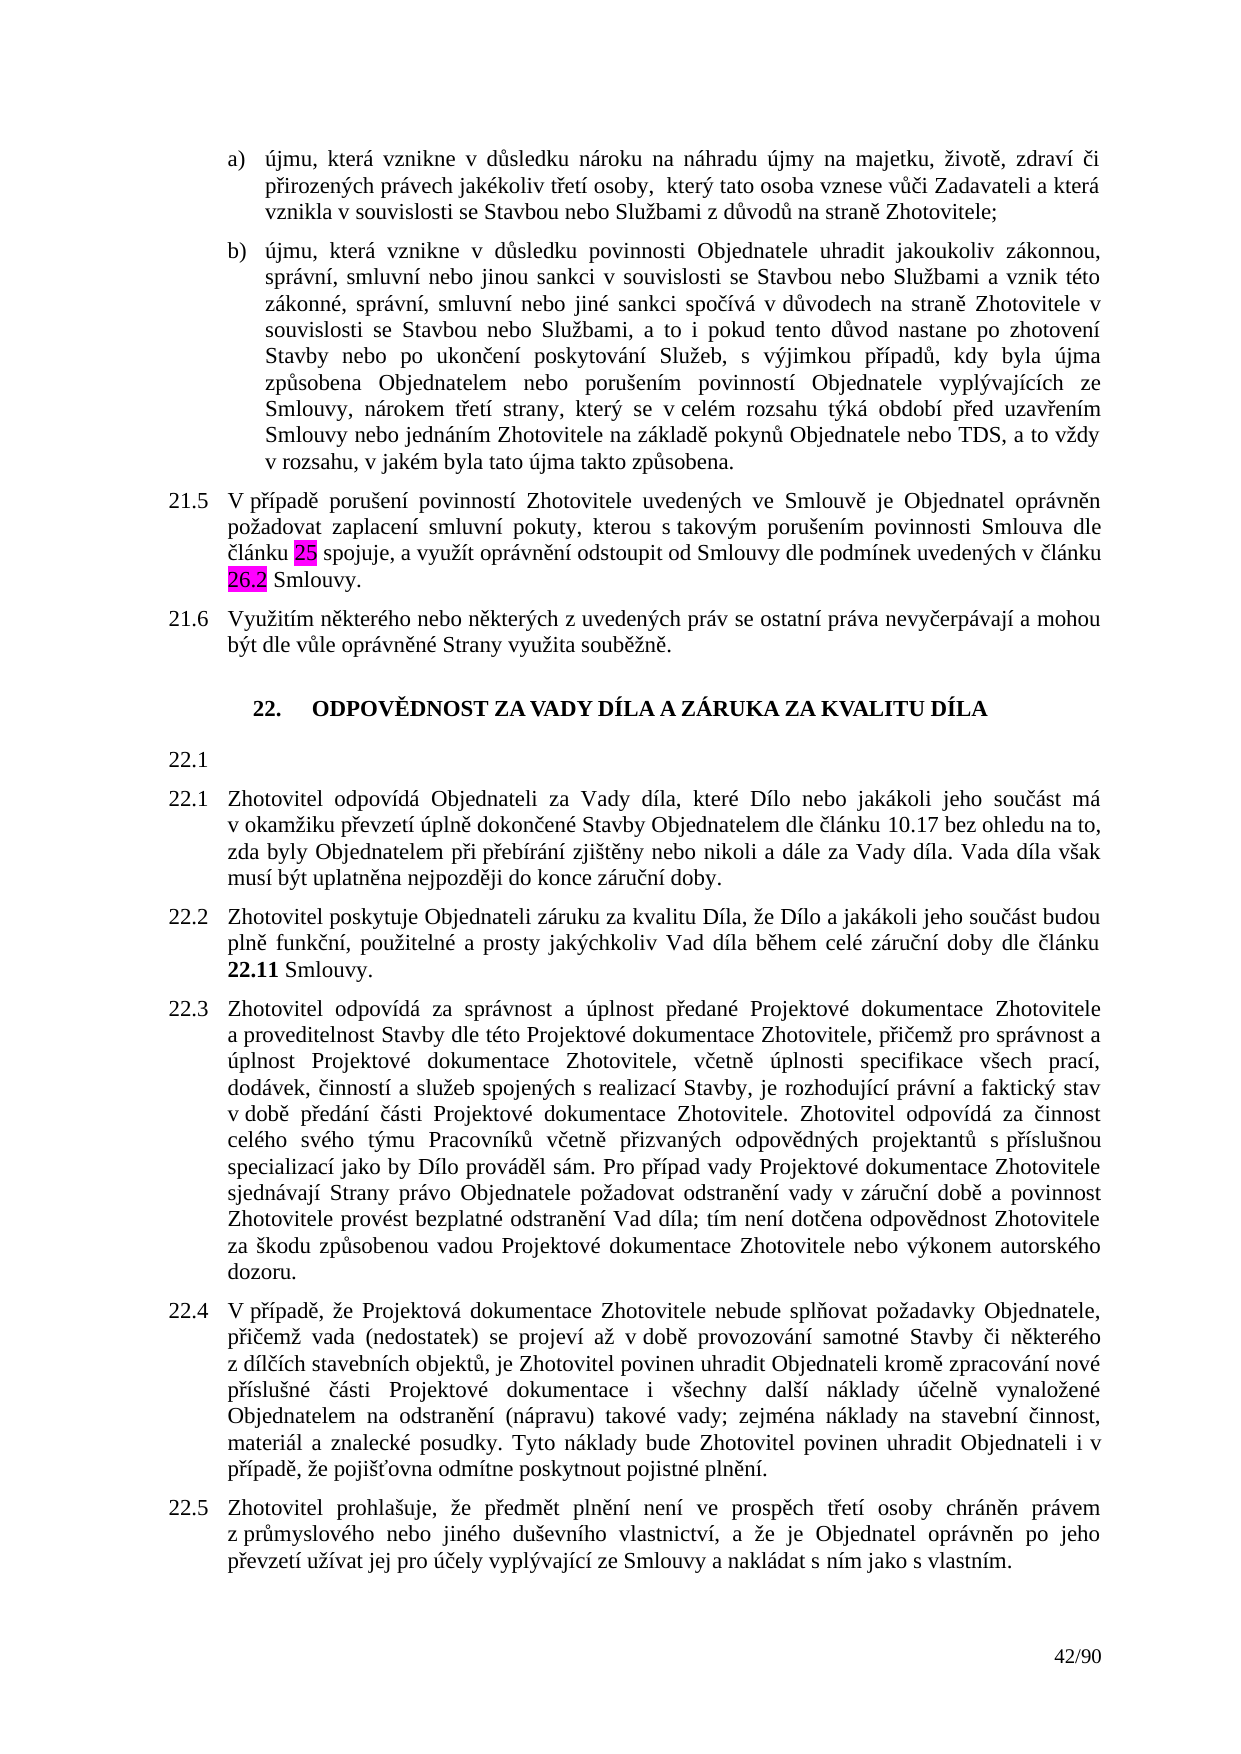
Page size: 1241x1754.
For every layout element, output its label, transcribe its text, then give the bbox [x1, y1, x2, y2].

text Využitím některého nebo některých z uvedených práv se ostatní práva nevyčerpávají a mohou být dle vůle oprávněné Strany využita souběžně. [168, 605, 1101, 657]
list Zhotovitel odpovídá Objednateli za Vady díla, které Dílo nebo jakákoli jeho součást má v okamžiku převzetí úplně dokončené Stavby Objednatelem dle článku 10.17 bez ohledu na to, zda byly Objednatelem při přebírání zjištěny nebo nikoli a dále za Vady díla. Vada díla však musí být uplatněna nejpozději do konce záruční doby. [168, 785, 1101, 891]
text Zhotovitel prohlašuje, že předmět plnění není ve prospěch třetí osoby chráněn právem z průmyslového nebo jiného duševního vlastnictví, a že je Objednatel oprávněn po jeho převzetí užívat jej pro účely vyplývající ze Smlouvy a nakládat s ním jako s vlastním. [168, 1494, 1101, 1573]
subtitle újmu, která vznikne v důsledku povinnosti Objednatele uhradit jakoukoliv zákonnou, správní, smluvní nebo jinou sankci v souvislosti se Stavbou nebo Službami a vznik této zákonné, správní, smluvní nebo jiné sankci spočívá v důvodech na straně Zhotovitele v souvislosti se Stavbou nebo Službami, a to i pokud tento důvod nastane po zhotovení Stavby nebo po ukončení poskytování Služeb, s výjimkou případů, kdy byla újma způsobena Objednatelem nebo porušením povinností Objednatele vyplývajících ze Smlouvy, nárokem třetí strany, který se v celém rozsahu týká období před uzavřením Smlouvy nebo jednáním Zhotovitele na základě pokynů Objednatele nebo TDS, a to vždy v rozsahu, v jakém byla tato újma takto způsobena. [227, 237, 1101, 474]
text Zhotovitel odpovídá za správnost a úplnost předané Projektové dokumentace Zhotovitele a proveditelnost Stavby dle této Projektové dokumentace Zhotovitele, přičemž pro správnost a úplnost Projektové dokumentace Zhotovitele, včetně úplnosti specifikace všech prací, dodávek, činností a služeb spojených s realizací Stavby, je rozhodující právní a faktický stav v době předání části Projektové dokumentace Zhotovitele. Zhotovitel odpovídá za činnost celého svého týmu Pracovníků včetně přizvaných odpovědných projektantů s příslušnou specializací jako by Dílo prováděl sám. Pro případ vady Projektové dokumentace Zhotovitele sjednávají Strany právo Objednatele požadovat odstranění vady v záruční době a povinnost Zhotovitele provést bezplatné odstranění Vad díla; tím není dotčena odpovědnost Zhotovitele za škodu způsobenou vadou Projektové dokumentace Zhotovitele nebo výkonem autorského dozoru. [168, 994, 1101, 1284]
subtitle ODPOVĚDNOST ZA VADY DÍLA A ZÁRUKA ZA KVALITU DÍLA [139, 695, 1101, 721]
text Zhotovitel poskytuje Objednateli záruku za kvalitu Díla, že Dílo a jakákoli jeho součást budou plně funkční, použitelné a prosty jakýchkoliv Vad díla během celé záruční doby dle článku 22.11 Smlouvy. [168, 903, 1101, 982]
subtitle újmu, která vznikne v důsledku nároku na náhradu újmy na majetku, životě, zdraví či přirozených právech jakékoliv třetí osoby, který tato osoba vznese vůči Zadavateli a která vznikla v souvislosti se Stavbou nebo Službami z důvodů na straně Zhotovitele; [227, 146, 1101, 224]
text V případě porušení povinností Zhotovitele uvedených ve Smlouvě je Objednatel oprávněn požadovat zaplacení smluvní pokuty, kterou s takovým porušením povinnosti Smlouva dle článku 25 spojuje, a využít oprávnění odstoupit od Smlouvy dle podmínek uvedených v článku 26.2 Smlouvy. [168, 487, 1101, 592]
text V případě, že Projektová dokumentace Zhotovitele nebude splňovat požadavky Objednatele, přičemž vada (nedostatek) se projeví až v době provozování samotné Stavby či některého z dílčích stavebních objektů, je Zhotovitel povinen uhradit Objednateli kromě zpracování nové příslušné části Projektové dokumentace i všechny další náklady účelně vynaložené Objednatelem na odstranění (nápravu) takové vady; zejména náklady na stavební činnost, materiál a znalecké posudky. Tyto náklady bude Zhotovitel povinen uhradit Objednateli i v případě, že pojišťovna odmítne poskytnout pojistné plnění. [168, 1297, 1101, 1481]
